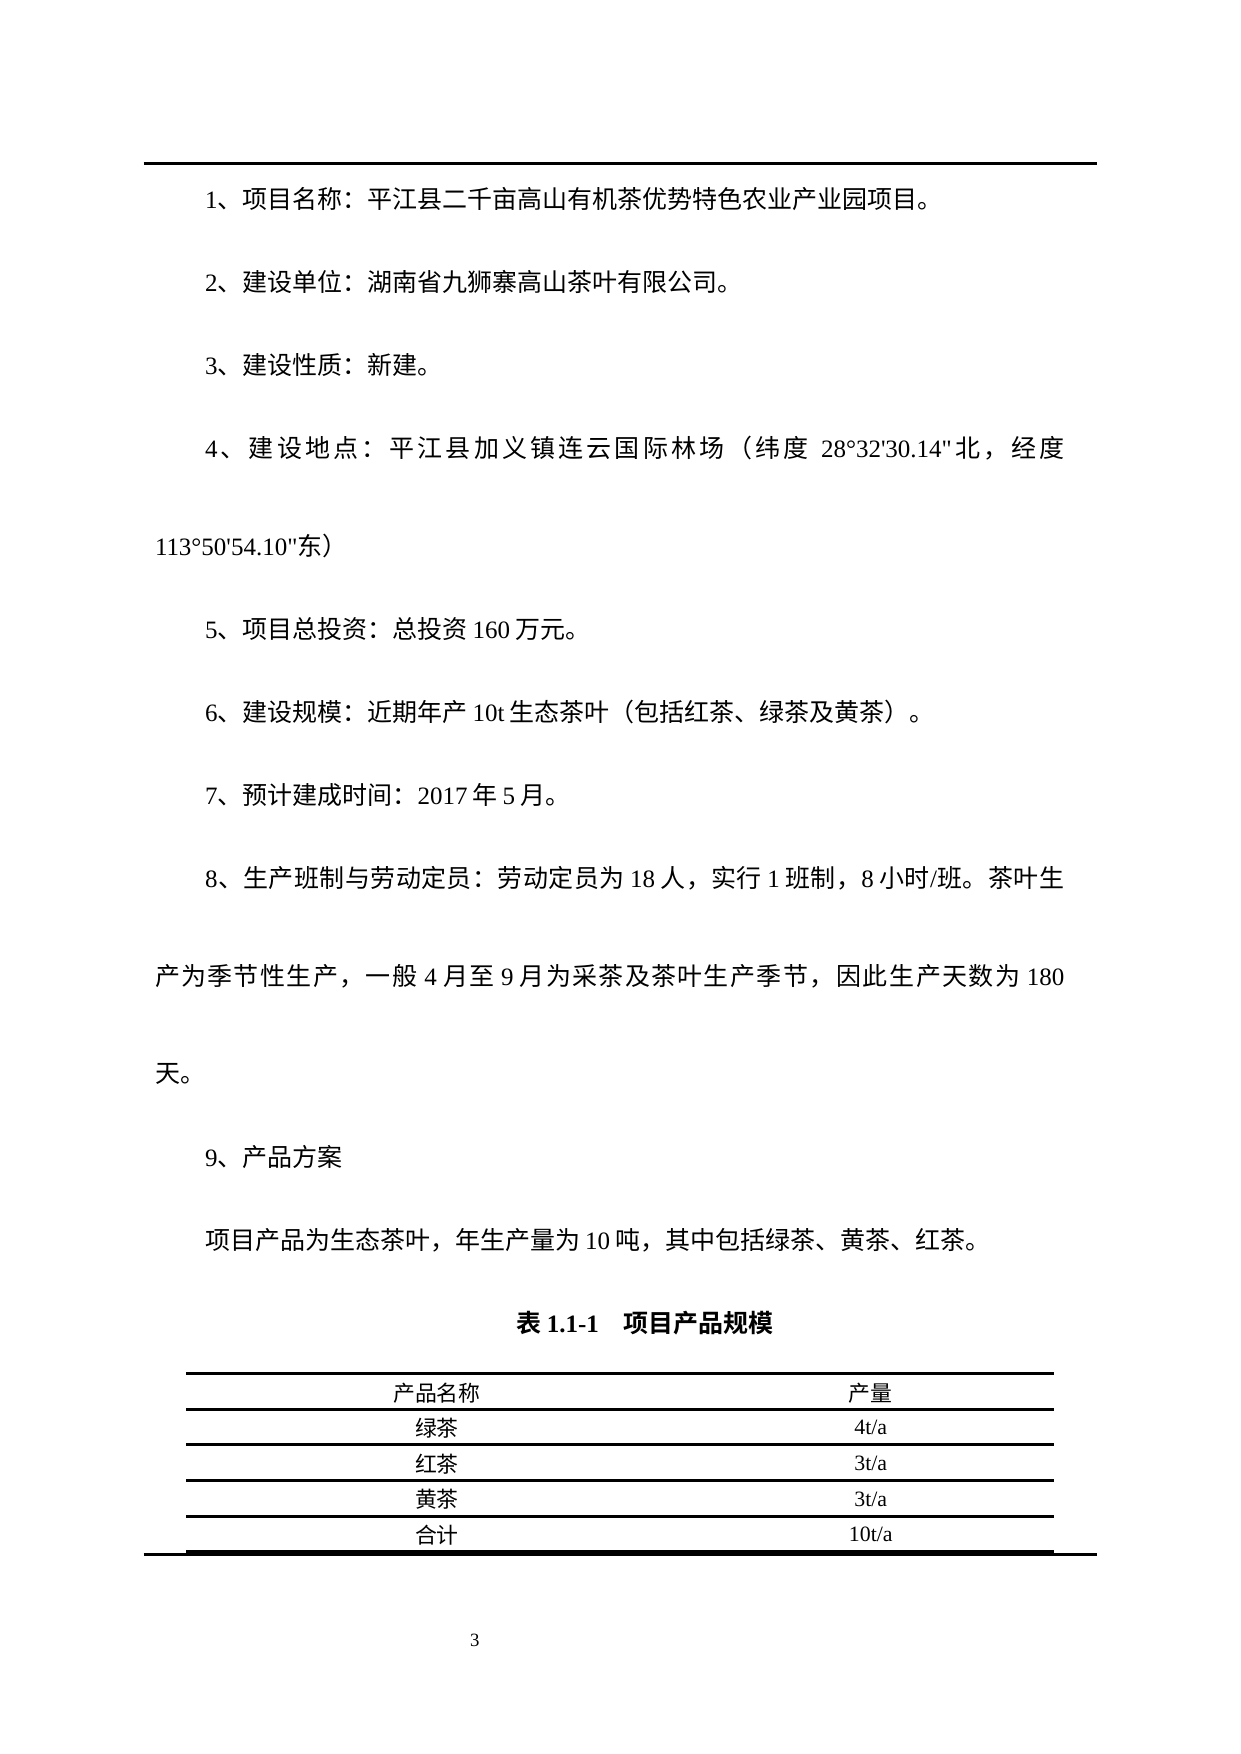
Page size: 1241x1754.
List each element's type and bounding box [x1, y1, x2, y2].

table_cell [144, 165, 1097, 1553]
